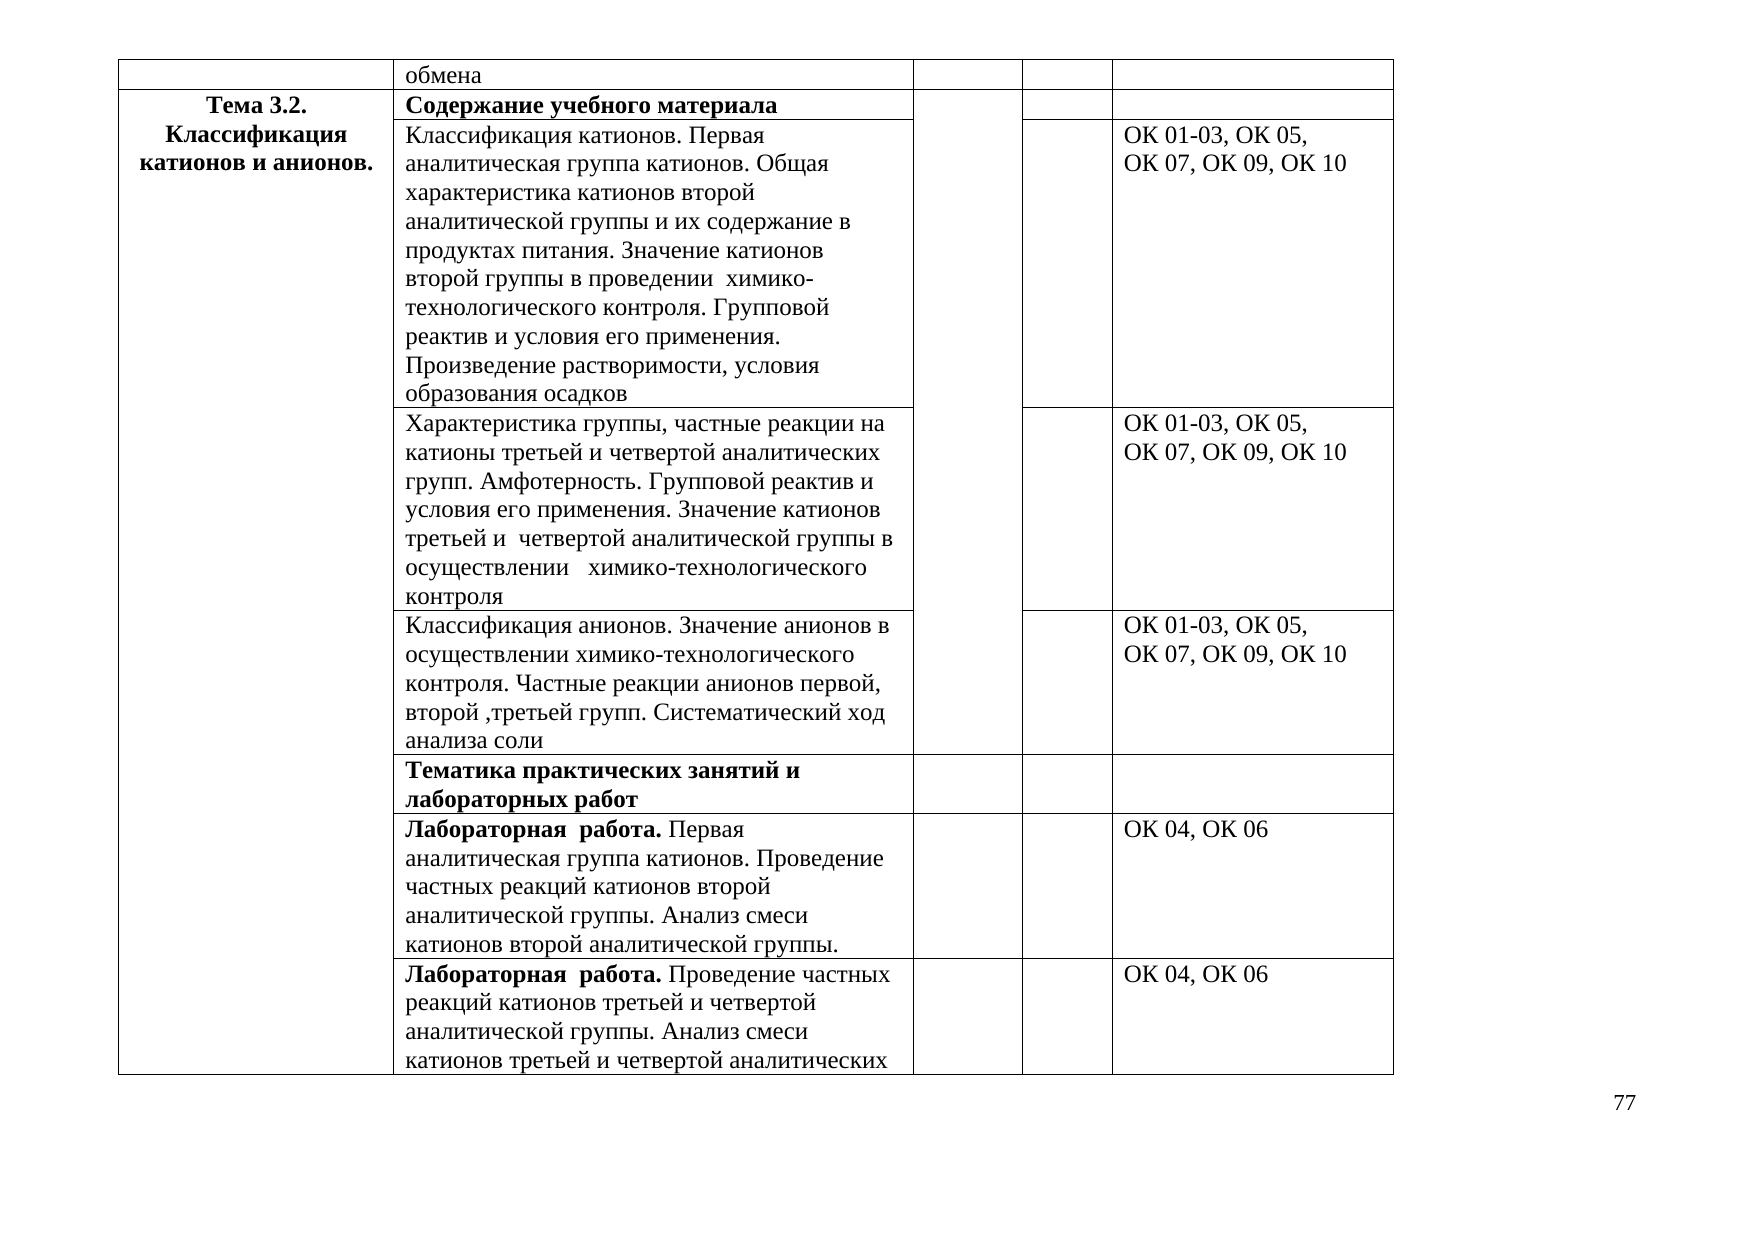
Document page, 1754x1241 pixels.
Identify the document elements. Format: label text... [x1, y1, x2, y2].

table_cell [1113, 755, 1393, 813]
table_cell Характеристика группы, частные реакции на катионы третьей и четвертой аналитических групп. Амфотерность. Групповой реактив и условия его применения. Значение катионов третьей и четвертой аналитической группы в осуществлении химико-технологического контроля [394, 408, 913, 609]
table_cell [914, 814, 1022, 958]
table_cell [914, 755, 1022, 813]
table_cell [1023, 90, 1112, 119]
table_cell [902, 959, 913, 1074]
table_cell ОК 04, ОК 06 [1113, 814, 1393, 958]
table_cell [1023, 611, 1112, 754]
table_cell [1023, 959, 1112, 1074]
table_cell [914, 90, 1022, 754]
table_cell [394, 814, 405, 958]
table_cell Содержание учебного материала [394, 90, 913, 119]
table_cell ОК 01-03, ОК 05, ОК 07, ОК 09, ОК 10 [1113, 120, 1393, 407]
table_cell ОК 01-03, ОК 05, ОК 07, ОК 09, ОК 10 [1113, 611, 1393, 754]
table_cell [914, 959, 1022, 1074]
table_cell [1023, 755, 1112, 813]
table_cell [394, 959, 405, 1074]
table_cell [1023, 60, 1112, 89]
table_cell Классификация анионов. Значение анионов в осуществлении химико-технологического контроля. Частные реакции анионов первой, второй ,третьей групп. Систематический ход анализа соли [394, 611, 913, 754]
table_cell [1023, 408, 1112, 609]
table_cell ОК 01-03, ОК 05, ОК 07, ОК 09, ОК 10 [1113, 408, 1393, 609]
table_cell [1113, 90, 1393, 119]
table_cell [1023, 120, 1112, 407]
table_cell Тема 3.2. Классификация катионов и анионов. [119, 90, 393, 1074]
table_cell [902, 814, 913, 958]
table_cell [394, 60, 913, 89]
table_cell [1023, 814, 1112, 958]
table_cell Классификация катионов. Первая аналитическая группа катионов. Общая характеристика катионов второй аналитической группы и их содержание в продуктах питания. Значение катионов второй группы в проведении химико-технологического контроля. Групповой реактив и условия его применения. Произведение растворимости, условия образования осадков [394, 120, 913, 407]
table_cell ОК 04, ОК 06 [1113, 959, 1393, 1074]
table_cell Тематика практических занятий и лабораторных работ [394, 755, 913, 813]
